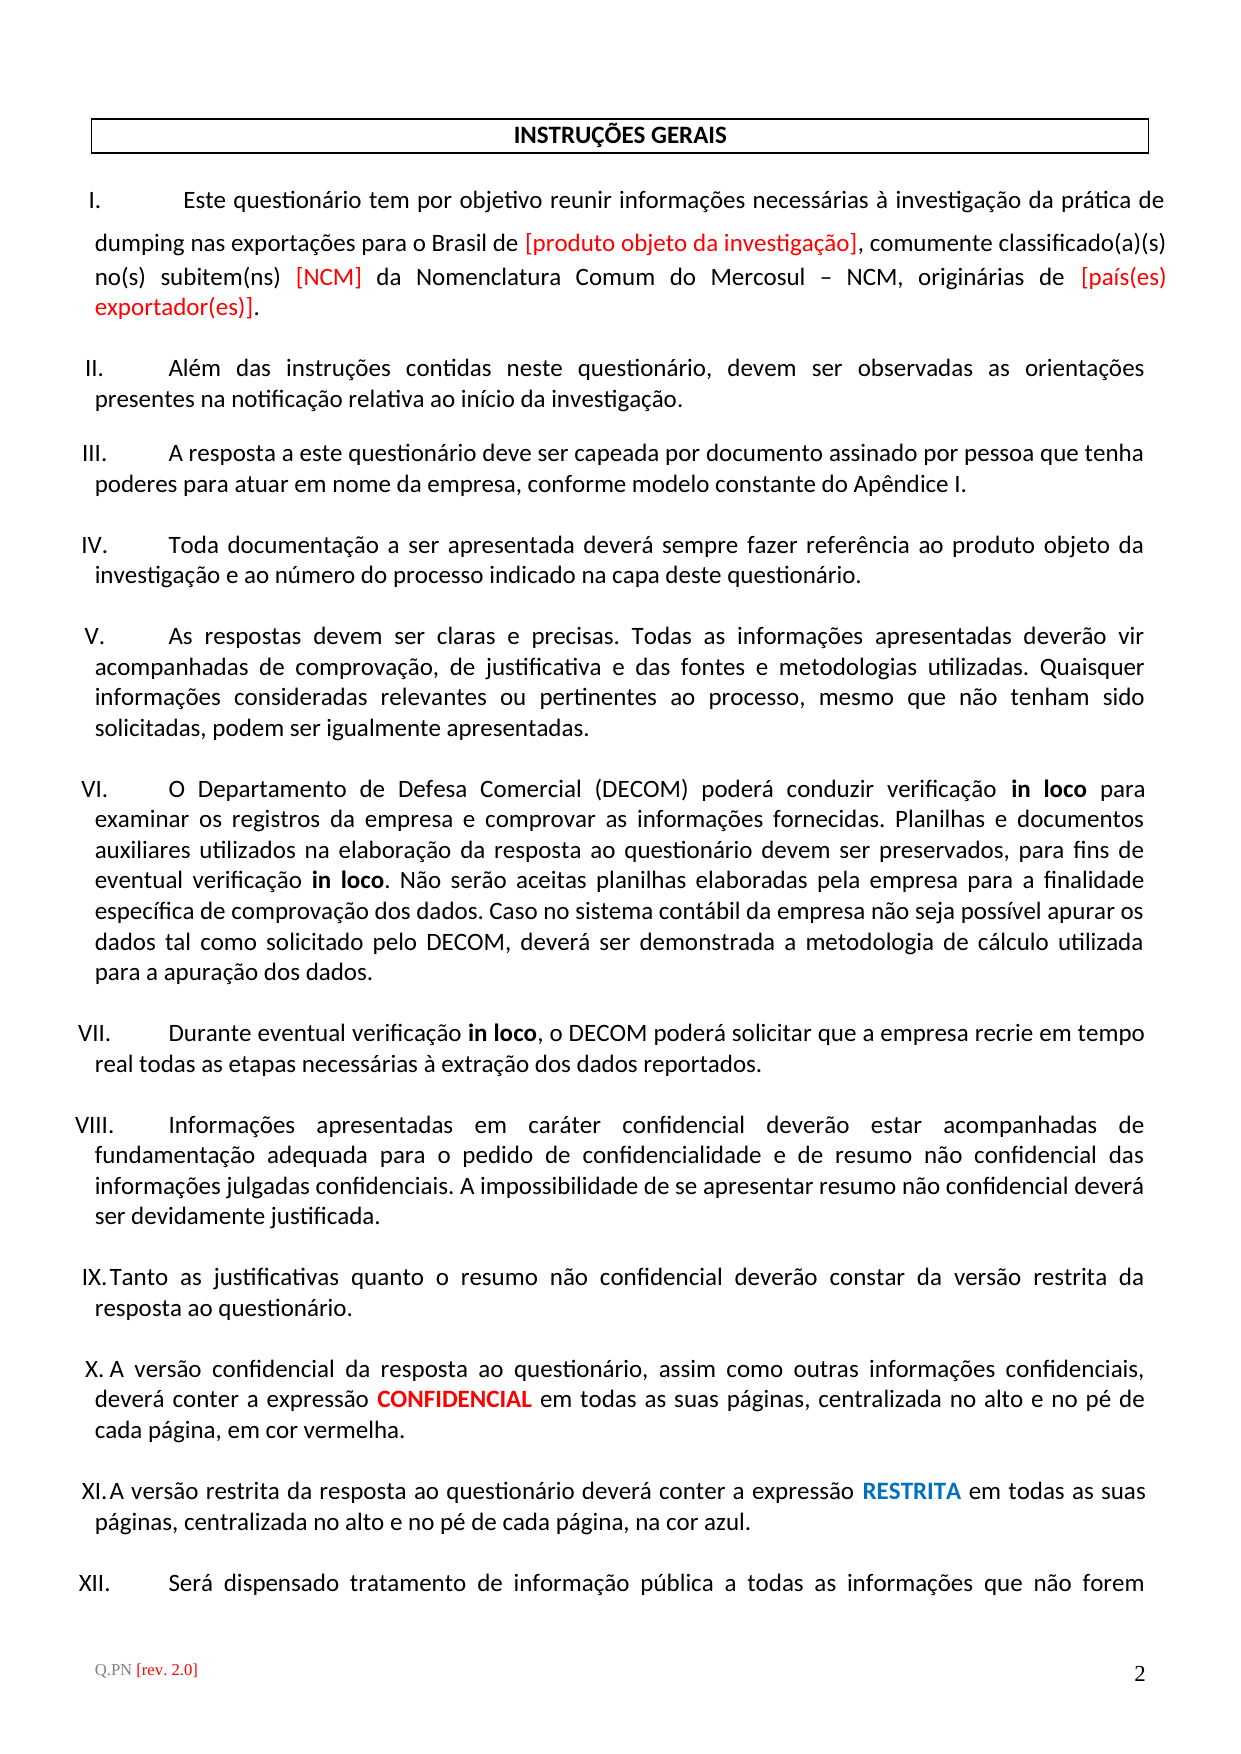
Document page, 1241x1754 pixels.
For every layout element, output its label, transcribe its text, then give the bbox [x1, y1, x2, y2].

list A versão restrita da resposta ao questionário deverá conter a expressão RESTRITA em todas as suas páginas, centralizada no alto e no pé de cada página, na cor azul. [94, 1475, 1146, 1536]
list A resposta a este questionário deve ser capeada por documento assinado por pessoa que tenha poderes para atuar em nome da empresa, conforme modelo constante do Apêndice I. [94, 437, 1146, 498]
list Tanto as justificativas quanto o resumo não confidencial deverão constar da versão restrita da resposta ao questionário. [94, 1261, 1146, 1322]
list Além das instruções contidas neste questionário, devem ser observadas as orientações presentes na notificação relativa ao início da investigação. [94, 352, 1146, 413]
list A versão confidencial da resposta ao questionário, assim como outras informações confidenciais, deverá conter a expressão CONFIDENCIAL em todas as suas páginas, centralizada no alto e no pé de cada página, em cor vermelha. [94, 1353, 1146, 1444]
list Informações apresentadas em caráter confidencial deverão estar acompanhadas de fundamentação adequada para o pedido de confidencialidade e de resumo não confidencial das informações julgadas confidenciais. A impossibilidade de se apresentar resumo não confidencial deverá ser devidamente justificada. [94, 1109, 1146, 1231]
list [94, 1567, 1146, 1597]
list Toda documentação a ser apresentada deverá sempre fazer referência ao produto objeto da investigação e ao número do processo indicado na capa deste questionário. [94, 529, 1146, 590]
list As respostas devem ser claras e precisas. Todas as informações apresentadas deverão vir acompanhadas de comprovação, de justificativa e das fontes e metodologias utilizadas. Quaisquer informações consideradas relevantes ou pertinentes ao processo, mesmo que não tenham sido solicitadas, podem ser igualmente apresentadas. [94, 621, 1146, 743]
list O Departamento de Defesa Comercial (DECOM) poderá conduzir verificação in loco para examinar os registros da empresa e comprovar as informações fornecidas. Planilhas e documentos auxiliares utilizados na elaboração da resposta ao questionário devem ser preservados, para fins de eventual verificação in loco. Não serão aceitas planilhas elaboradas pela empresa para a finalidade específica de comprovação dos dados. Caso no sistema contábil da empresa não seja possível apurar os dados tal como solicitado pelo DECOM, deverá ser demonstrada a metodologia de cálculo utilizada para a apuração dos dados. [94, 773, 1146, 987]
subtitle INSTRUÇÕES GERAIS [92, 120, 1148, 152]
list Durante eventual verificação in loco, o DECOM poderá solicitar que a empresa recrie em tempo real todas as etapas necessárias à extração dos dados reportados. [94, 1017, 1146, 1078]
list Este questionário tem por objetivo reunir informações necessárias à investigação da prática de dumping nas exportações para o Brasil de [produto objeto da investigação], comumente classificado(a)(s) no(s) subitem(ns) [NCM] da Nomenclatura Comum do Mercosul – NCM, originárias de [país(es) exportador(es)]. [94, 184, 1166, 322]
